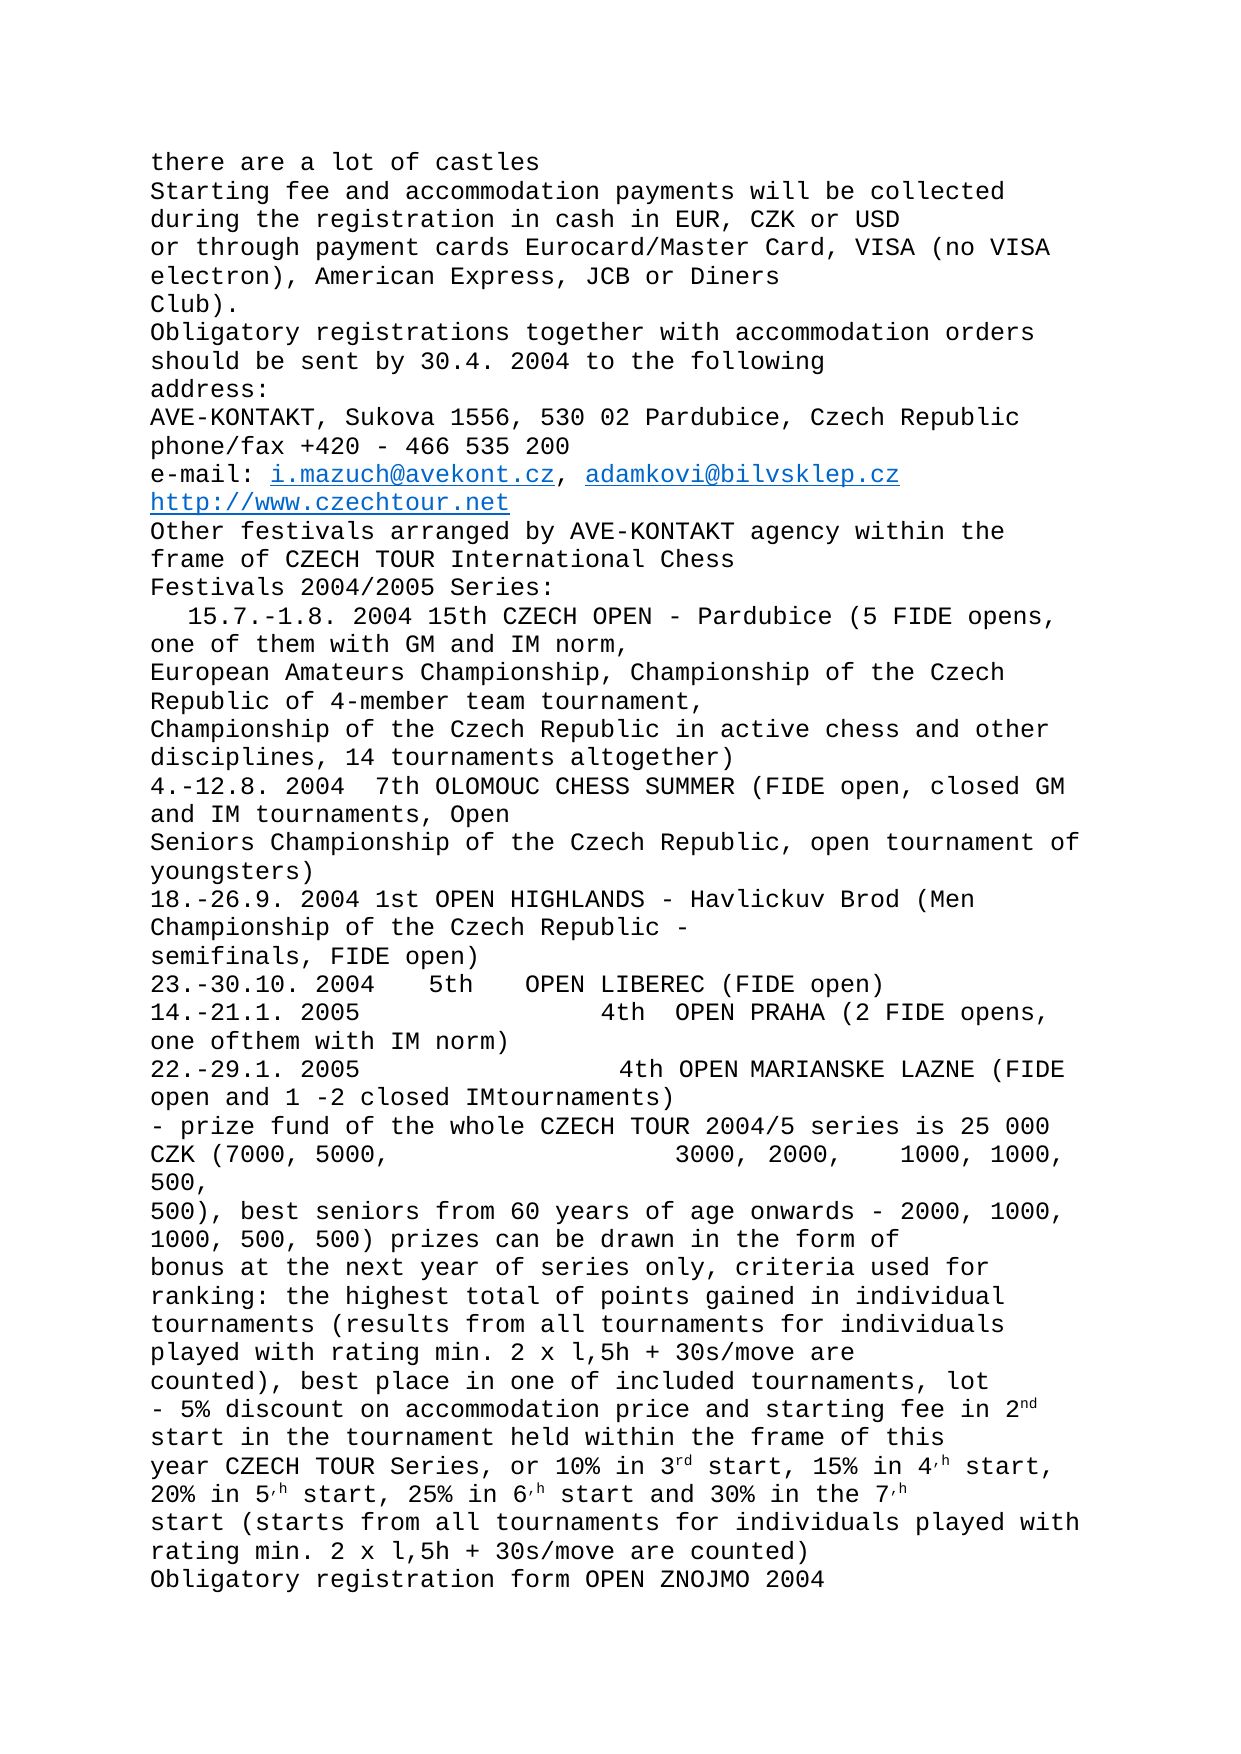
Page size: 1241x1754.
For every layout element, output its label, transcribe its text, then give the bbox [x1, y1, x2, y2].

text 14.-21.1. 2005 4th OPEN PRAHA (2 FIDE opens, one ofthem with IM norm) [150, 1000, 1090, 1057]
text 22.-29.1. 2005 4th OPEN MARIANSKE LAZNE (FIDE open and 1 -2 closed IM tournaments) [150, 1057, 1090, 1113]
text Other festivals arranged by AVE-KONTAKT agency within the frame of CZECH TOUR International Chess Festivals 2004/2005 Series: [150, 518, 1090, 603]
text - prize fund of the whole CZECH TOUR 2004/5 series is 25 000 CZK (7000, 5000, 3000, 2000, 1000, 1000, 500, [150, 1113, 1090, 1198]
text 15.7.-1.8. 2004 15th CZECH OPEN - Pardubice (5 FIDE opens, one of them with GM and IM norm, European Amateurs Championship, Championship of the Czech Republic of 4-member team tournament, Championship of the Czech Republic in active chess and other disciplines, 14 tournaments altogether) [150, 603, 1090, 773]
text 18.-26.9. 2004 1st OPEN HIGHLANDS - Havlickuv Brod (Men Championship of the Czech Republic - [150, 887, 1090, 943]
text 23.-30.10. 2004 5th OPEN LIBEREC (FIDE open) [150, 972, 1090, 1000]
text semifinals, FIDE open) [150, 943, 1090, 972]
text e-mail: i.mazuch@avekont.cz, adamkovi@bilvsklep.cz http://www.czechtour.net [150, 462, 1090, 518]
text Seniors Championship of the Czech Republic, open tournament of youngsters) [150, 830, 1090, 887]
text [150, 150, 1090, 178]
text AVE-KONTAKT, Sukova 1556, 530 02 Pardubice, Czech Republic phone/fax +420 - 466 535 200 [150, 405, 1090, 462]
text Obligatory registrations together with accommodation orders should be sent by 30.4. 2004 to the following address: [150, 320, 1090, 405]
text - 5% discount on accommodation price and starting fee in 2nd start in the tournament held within the frame of this year CZECH TOUR Series, or 10% in 3rd start, 15% in 4,h start, 20% in 5,h start, 25% in 6,h start and 30% in the 7,h start (starts from all tournaments for individuals played with rating min. 2 x l,5h + 30s/move are counted) Obligatory registration form OPEN ZNOJMO 2004 [150, 1397, 1090, 1595]
text Starting fee and accommodation payments will be collected during the registration in cash in EUR, CZK or USD or through payment cards Eurocard/Master Card, VISA (no VISA electron), American Express, JCB or Diners Club). [150, 178, 1090, 320]
text 500), best seniors from 60 years of age onwards - 2000, 1000, 1000, 500, 500) prizes can be drawn in the form of bonus at the next year of series only, criteria used for ranking: the highest total of points gained in individual tournaments (results from all tournaments for individuals played with rating min. 2 x l,5h + 30s/move are counted), best place in one of included tournaments, lot [150, 1198, 1090, 1397]
text 4.-12.8. 2004 7th OLOMOUC CHESS SUMMER (FIDE open, closed GM and IM tournaments, Open [150, 773, 1090, 830]
